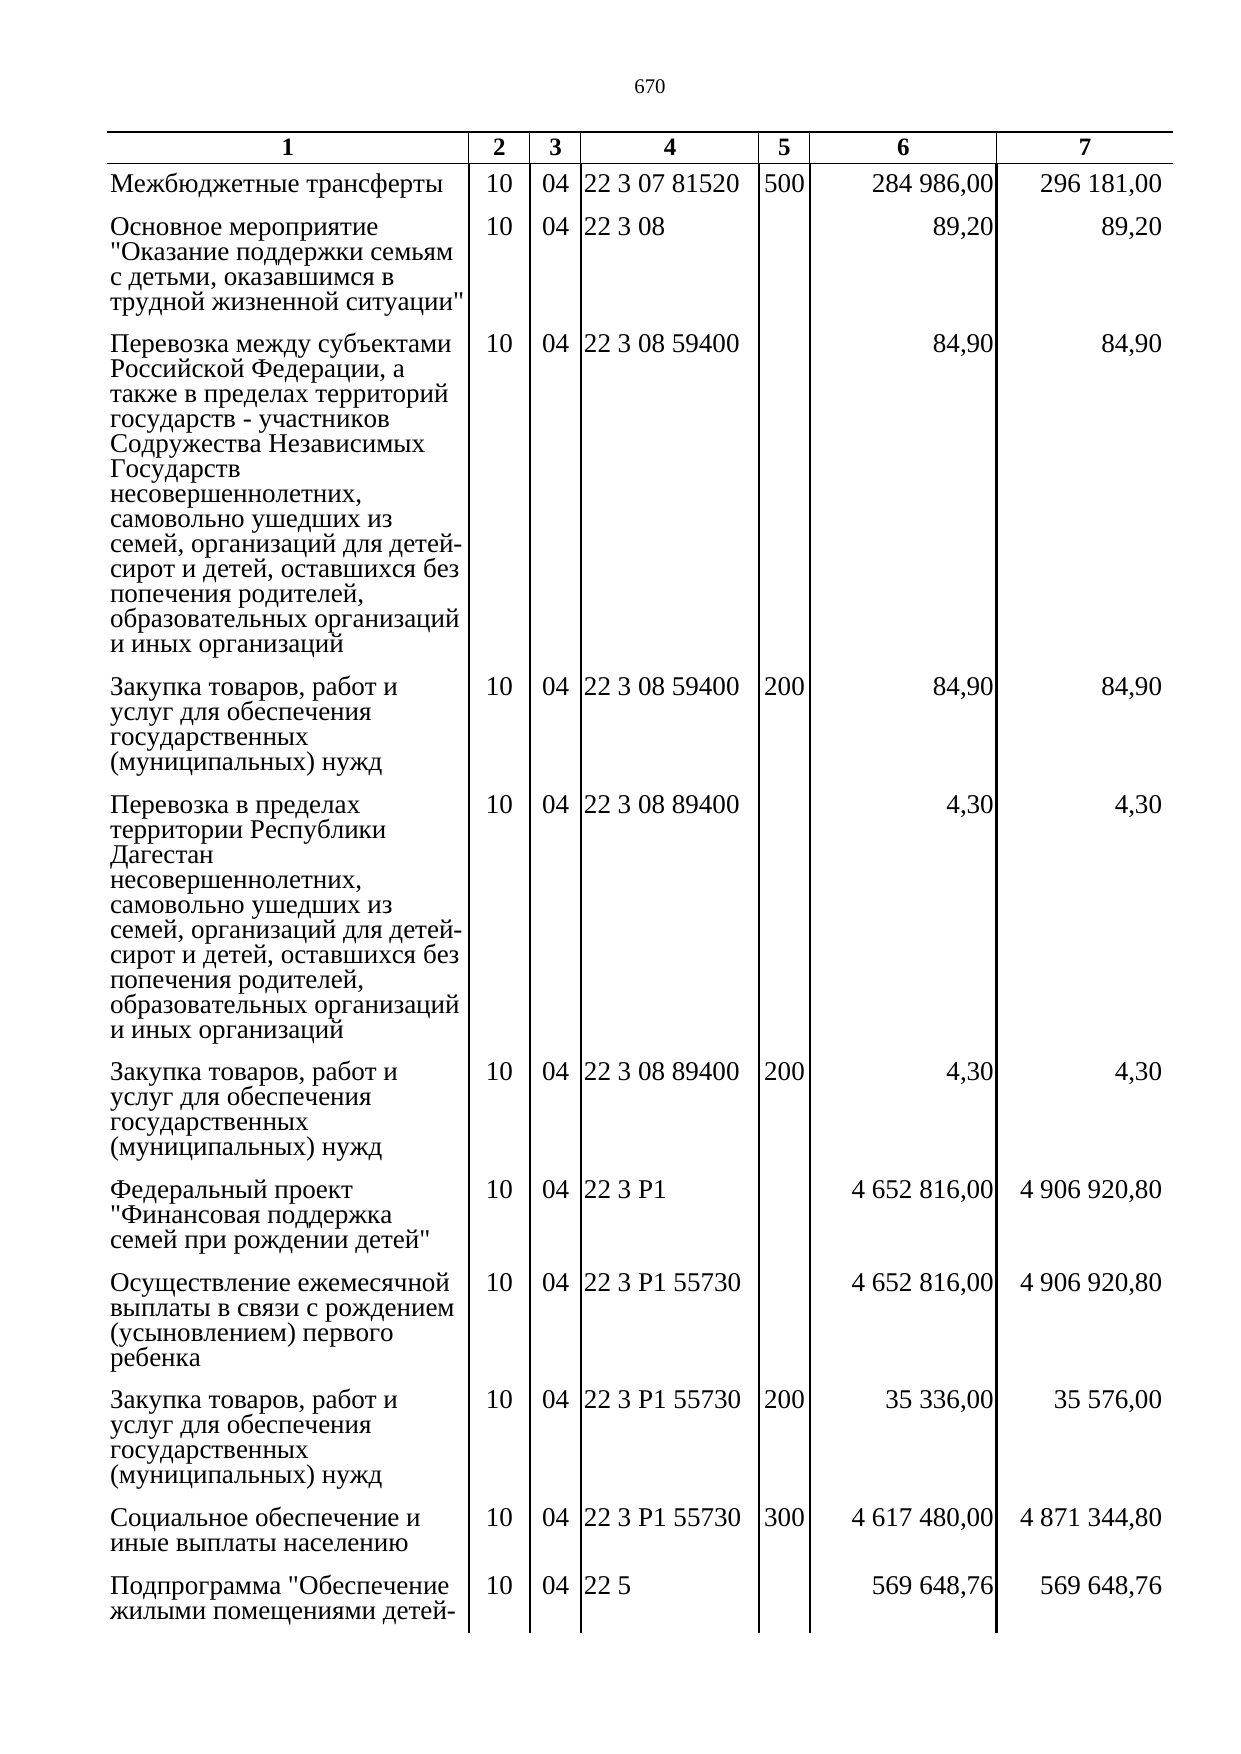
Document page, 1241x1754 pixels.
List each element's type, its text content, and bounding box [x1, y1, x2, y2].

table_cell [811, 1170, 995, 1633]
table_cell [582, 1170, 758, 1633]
table_header 3 [530, 133, 580, 163]
table_header 5 [759, 133, 809, 163]
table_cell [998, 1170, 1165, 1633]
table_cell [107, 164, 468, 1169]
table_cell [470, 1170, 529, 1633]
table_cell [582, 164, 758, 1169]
table_header 1 [107, 133, 468, 163]
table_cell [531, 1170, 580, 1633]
table_header 2 [469, 133, 529, 163]
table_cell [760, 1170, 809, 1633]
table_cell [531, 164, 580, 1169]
table_header 6 [810, 133, 996, 163]
table_header 4 [581, 133, 758, 163]
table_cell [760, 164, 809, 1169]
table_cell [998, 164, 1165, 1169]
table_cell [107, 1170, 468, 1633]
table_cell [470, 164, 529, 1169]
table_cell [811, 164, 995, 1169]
table_header 7 [997, 133, 1173, 163]
